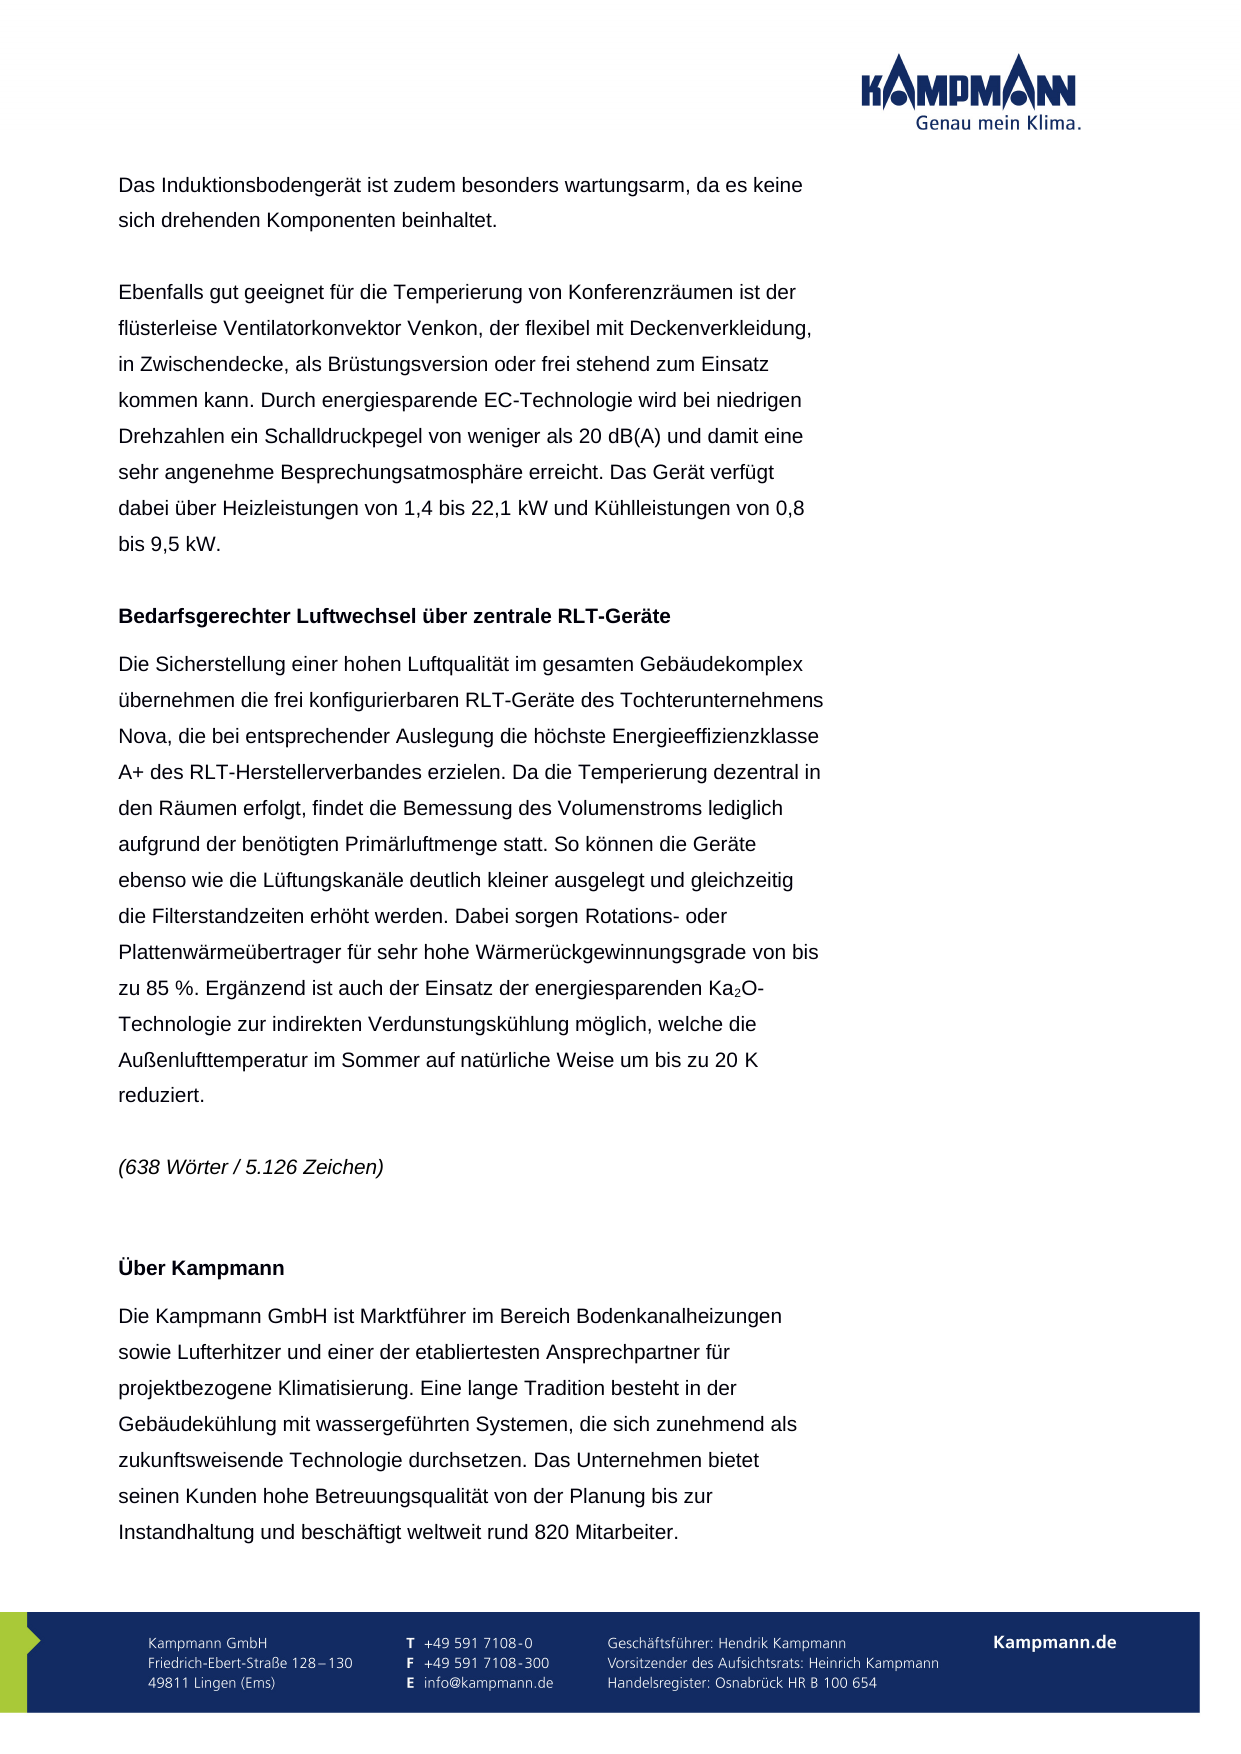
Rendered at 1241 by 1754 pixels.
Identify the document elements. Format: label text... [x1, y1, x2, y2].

text Die Sicherstellung einer hohen Luftqualität im gesamten Gebäudekomplex übernehmen die frei konfigurierbaren RLT-Geräte des Tochterunternehmens Nova, die bei entsprechender Auslegung die höchste Energieeffizienzklasse A+ des RLT-Herstellerverbandes erzielen. Da die Temperierung dezentral in den Räumen erfolgt, findet die Bemessung des Volumenstroms lediglich aufgrund der benötigten Primärluftmenge statt. So können die Geräte ebenso wie die Lüftungskanäle deutlich kleiner ausgelegt und gleichzeitig die Filterstandzeiten erhöht werden. Dabei sorgen Rotations- oder Plattenwärmeübertrager für sehr hohe Wärmerückgewinnungsgrade von bis zu 85 %. Ergänzend ist auch der Einsatz der energiesparenden Ka2O-Technologie zur indirekten Verdunstungskühlung möglich, welche die Außenlufttemperatur im Sommer auf natürliche Weise um bis zu 20 K reduziert. [118, 652, 826, 1107]
text Ebenfalls gut geeignet für die Temperierung von Konferenzräumen ist der flüsterleise Ventilatorkonvektor Venkon, der flexibel mit Deckenverkleidung, in Zwischendecke, als Brüstungsversion oder frei stehend zum Einsatz kommen kann. Durch energiesparende EC-Technologie wird bei niedrigen Drehzahlen ein Schalldruckpegel von weniger als 20 dB(A) und damit eine sehr angenehme Besprechungsatmosphäre erreicht. Das Gerät verfügt dabei über Heizleistungen von 1,4 bis 22,1 kW und Kühlleistungen von 0,8 bis 9,5 kW. [118, 280, 826, 556]
text Bedarfsgerechter Luftwechsel über zentrale RLT-Geräte [118, 604, 826, 628]
picture [0, 1612, 1241, 1754]
text Über Kampmann [118, 1256, 826, 1279]
text Die Kampmann GmbH ist Marktführer im Bereich Bodenkanalheizungen sowie Lufterhitzer und einer der etabliertesten Ansprechpartner für projektbezogene Klimatisierung. Eine lange Tradition besteht in der Gebäudekühlung mit wassergeführten Systemen, die sich zunehmend als zukunftsweisende Technologie durchsetzen. Das Unternehmen bietet seinen Kunden hohe Betreuungsqualität von der Planung bis zur Instandhaltung und beschäftigt weltweit rund 820 Mitarbeiter. [118, 1304, 826, 1544]
text (638 Wörter / 5.126 Zeichen) [118, 1155, 826, 1179]
picture [0, 0, 1241, 130]
